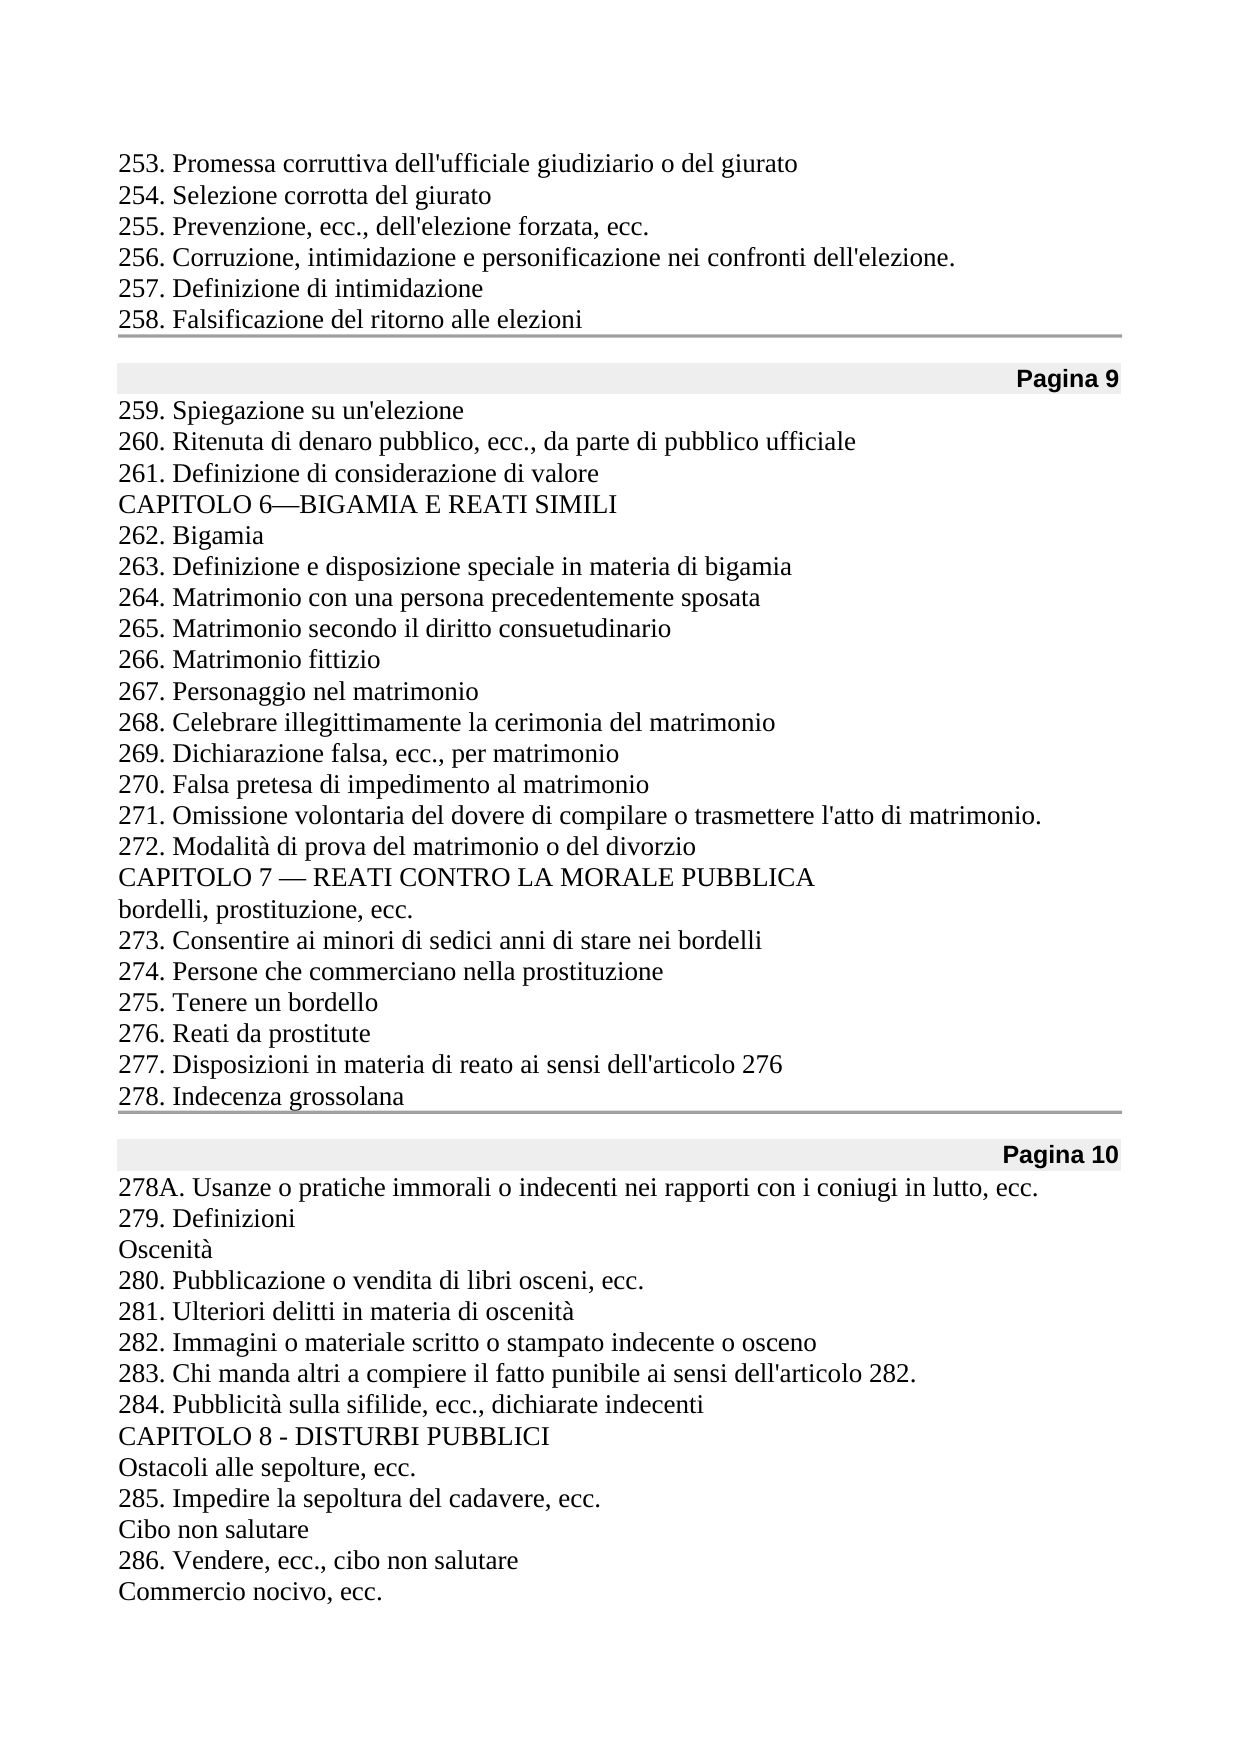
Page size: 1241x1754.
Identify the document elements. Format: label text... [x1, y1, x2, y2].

text 272. Modalità di prova del matrimonio o del divorzio [118, 830, 1122, 862]
text 255. Prevenzione, ecc., dell'elezione forzata, ecc. [118, 210, 1122, 241]
text 278. Indecenza grossolana [118, 1079, 1122, 1110]
text 269. Dichiarazione falsa, ecc., per matrimonio [118, 737, 1122, 768]
text 254. Selezione corrotta del giurato [118, 179, 1122, 210]
text 280. Pubblicazione o vendita di libri osceni, ecc. [118, 1264, 1122, 1295]
text 281. Ulteriori delitti in materia di oscenità [118, 1295, 1122, 1326]
text CAPITOLO 7 — REATI CONTRO LA MORALE PUBBLICA [118, 862, 1122, 893]
text 259. Spiegazione su un'elezione [118, 394, 1122, 426]
text Ostacoli alle sepolture, ecc. [118, 1451, 1122, 1482]
text 275. Tenere un bordello [118, 986, 1122, 1017]
text 264. Matrimonio con una persona precedentemente sposata [118, 581, 1122, 612]
text 284. Pubblicità sulla sifilide, ecc., dichiarate indecenti [118, 1389, 1122, 1420]
text 253. Promessa corruttiva dell'ufficiale giudiziario o del giurato [118, 148, 1122, 179]
text 265. Matrimonio secondo il diritto consuetudinario [118, 612, 1122, 643]
text 258. Falsificazione del ritorno alle elezioni [118, 303, 1122, 334]
text 270. Falsa pretesa di impedimento al matrimonio [118, 768, 1122, 799]
text 268. Celebrare illegittimamente la cerimonia del matrimonio [118, 706, 1122, 737]
text bordelli, prostituzione, ecc. [118, 893, 1122, 924]
text Cibo non salutare [118, 1513, 1122, 1544]
text 274. Persone che commerciano nella prostituzione [118, 955, 1122, 986]
text Commercio nocivo, ecc. [118, 1576, 1122, 1607]
text 277. Disposizioni in materia di reato ai sensi dell'articolo 276 [118, 1048, 1122, 1079]
text 285. Impedire la sepoltura del cadavere, ecc. [118, 1482, 1122, 1513]
text 266. Matrimonio fittizio [118, 643, 1122, 675]
text Oscenità [118, 1233, 1122, 1264]
text 279. Definizioni [118, 1202, 1122, 1233]
text 263. Definizione e disposizione speciale in materia di bigamia [118, 550, 1122, 581]
text 286. Vendere, ecc., cibo non salutare [118, 1544, 1122, 1576]
text 278A. Usanze o pratiche immorali o indecenti nei rapporti con i coniugi in lutto, ecc. [118, 1171, 1122, 1202]
text 257. Definizione di intimidazione [118, 272, 1122, 303]
text CAPITOLO 6—BIGAMIA E REATI SIMILI [118, 488, 1122, 519]
text 260. Ritenuta di denaro pubblico, ecc., da parte di pubblico ufficiale [118, 426, 1122, 457]
text 283. Chi manda altri a compiere il fatto punibile ai sensi dell'articolo 282. [118, 1357, 1122, 1389]
text 271. Omissione volontaria del dovere di compilare o trasmettere l'atto di matrimonio. [118, 799, 1122, 830]
text 276. Reati da prostitute [118, 1017, 1122, 1048]
text CAPITOLO 8 - DISTURBI PUBBLICI [118, 1420, 1122, 1451]
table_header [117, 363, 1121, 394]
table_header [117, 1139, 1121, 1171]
text 282. Immagini o materiale scritto o stampato indecente o osceno [118, 1326, 1122, 1357]
text 262. Bigamia [118, 519, 1122, 550]
text 267. Personaggio nel matrimonio [118, 675, 1122, 706]
text 273. Consentire ai minori di sedici anni di stare nei bordelli [118, 924, 1122, 955]
text 256. Corruzione, intimidazione e personificazione nei confronti dell'elezione. [118, 241, 1122, 272]
text 261. Definizione di considerazione di valore [118, 457, 1122, 488]
